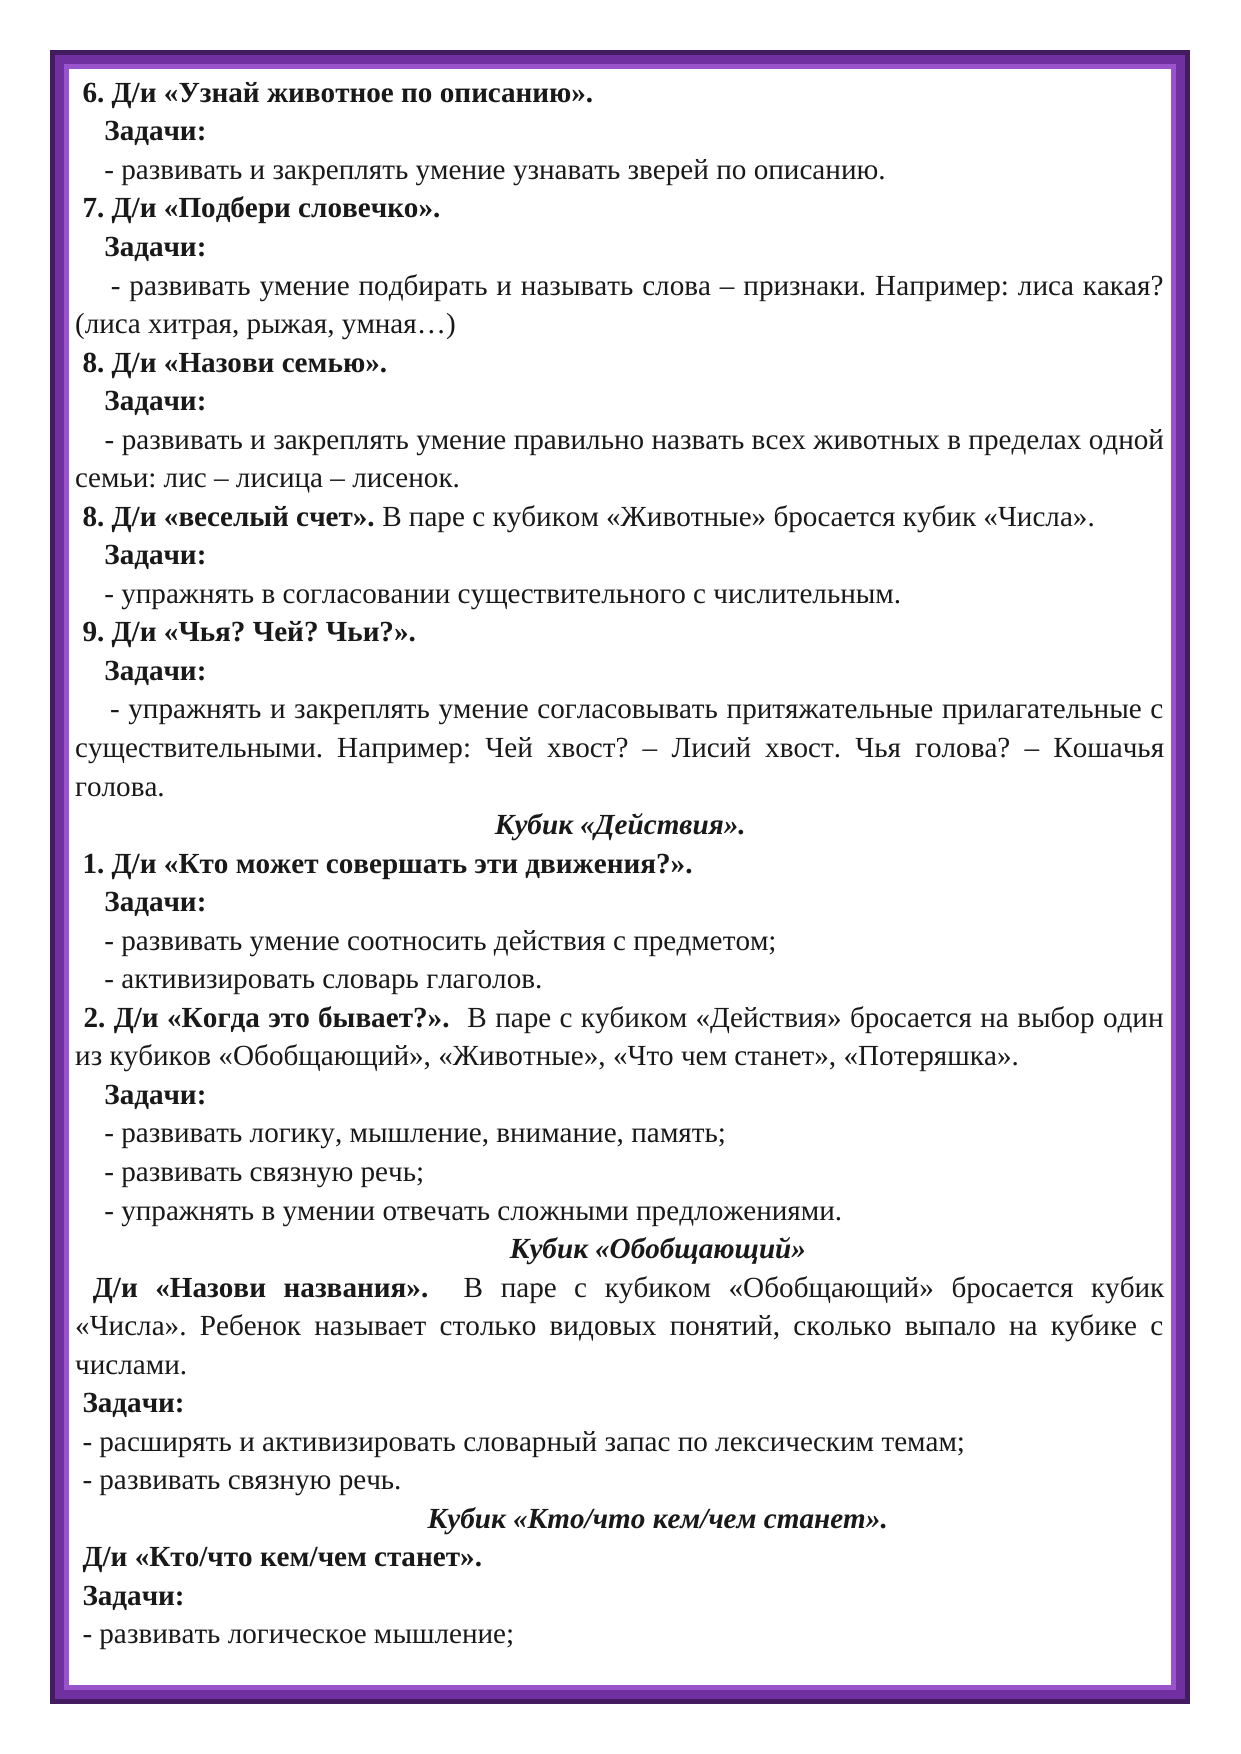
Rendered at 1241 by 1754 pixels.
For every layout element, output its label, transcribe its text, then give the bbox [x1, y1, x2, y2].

text Задачи: [75, 1077, 1165, 1111]
list Кубик «Обобщающий» [150, 1231, 1165, 1265]
text - развивать умение подбирать и называть слова – признаки. Например: лиса какая? (лиса хитрая, рыжая, умная…) [75, 268, 1165, 340]
text - развивать логику, мышление, внимание, память; [75, 1116, 1165, 1149]
text - развивать и закреплять умение узнавать зверей по описанию. [75, 152, 1165, 186]
text 2. Д/и «Когда это бывает?». В паре с кубиком «Действия» бросается на выбор один из кубиков «Обобщающий», «Животные», «Что чем станет», «Потеряшка». [75, 1000, 1165, 1072]
text 1. Д/и «Кто может совершать эти движения?». [75, 846, 1165, 879]
text 6. Д/и «Узнай животное по описанию». [75, 75, 1165, 108]
text - упражнять в согласовании существительного с числительным. [75, 576, 1165, 609]
text Задачи: [75, 229, 1165, 263]
text - активизировать словарь глаголов. [75, 961, 1165, 995]
text - упражнять и закреплять умение согласовывать притяжательные прилагательные с существительными. Например: Чей хвост? – Лисий хвост. Чья голова? – Кошачья голова. [75, 692, 1165, 802]
list Кубик «Кто/что кем/чем станет». [150, 1501, 1165, 1534]
text Задачи: [75, 1578, 1165, 1612]
text 9. Д/и «Чья? Чей? Чьи?». [75, 614, 1165, 648]
text - развивать логическое мышление; [75, 1617, 1165, 1650]
text - развивать и закреплять умение правильно назвать всех животных в пределах одной семьи: лис – лисица – лисенок. [75, 422, 1165, 494]
text - упражнять в умении отвечать сложными предложениями. [75, 1193, 1165, 1226]
text - развивать связную речь. [75, 1462, 1165, 1496]
text Задачи: [75, 113, 1165, 147]
text - расширять и активизировать словарный запас по лексическим темам; [75, 1424, 1165, 1457]
text 8. Д/и «Назови семью». [75, 345, 1165, 378]
text Д/и «Назови названия». В паре с кубиком «Обобщающий» бросается кубик «Числа». Ребенок называет столько видовых понятий, сколько выпало на кубике с числами. [75, 1270, 1165, 1380]
text - развивать умение соотносить действия с предметом; [75, 923, 1165, 956]
text Задачи: [75, 537, 1165, 571]
text Задачи: [75, 1385, 1165, 1419]
text 8. Д/и «веселый счет». В паре с кубиком «Животные» бросается кубик «Числа». [75, 499, 1165, 532]
text Задачи: [75, 653, 1165, 687]
text Задачи: [75, 383, 1165, 417]
text Кубик «Действия». [75, 807, 1165, 841]
text Задачи: [75, 884, 1165, 918]
text Д/и «Кто/что кем/чем станет». [75, 1539, 1165, 1573]
text - развивать связную речь; [75, 1154, 1165, 1188]
text 7. Д/и «Подбери словечко». [75, 191, 1165, 224]
